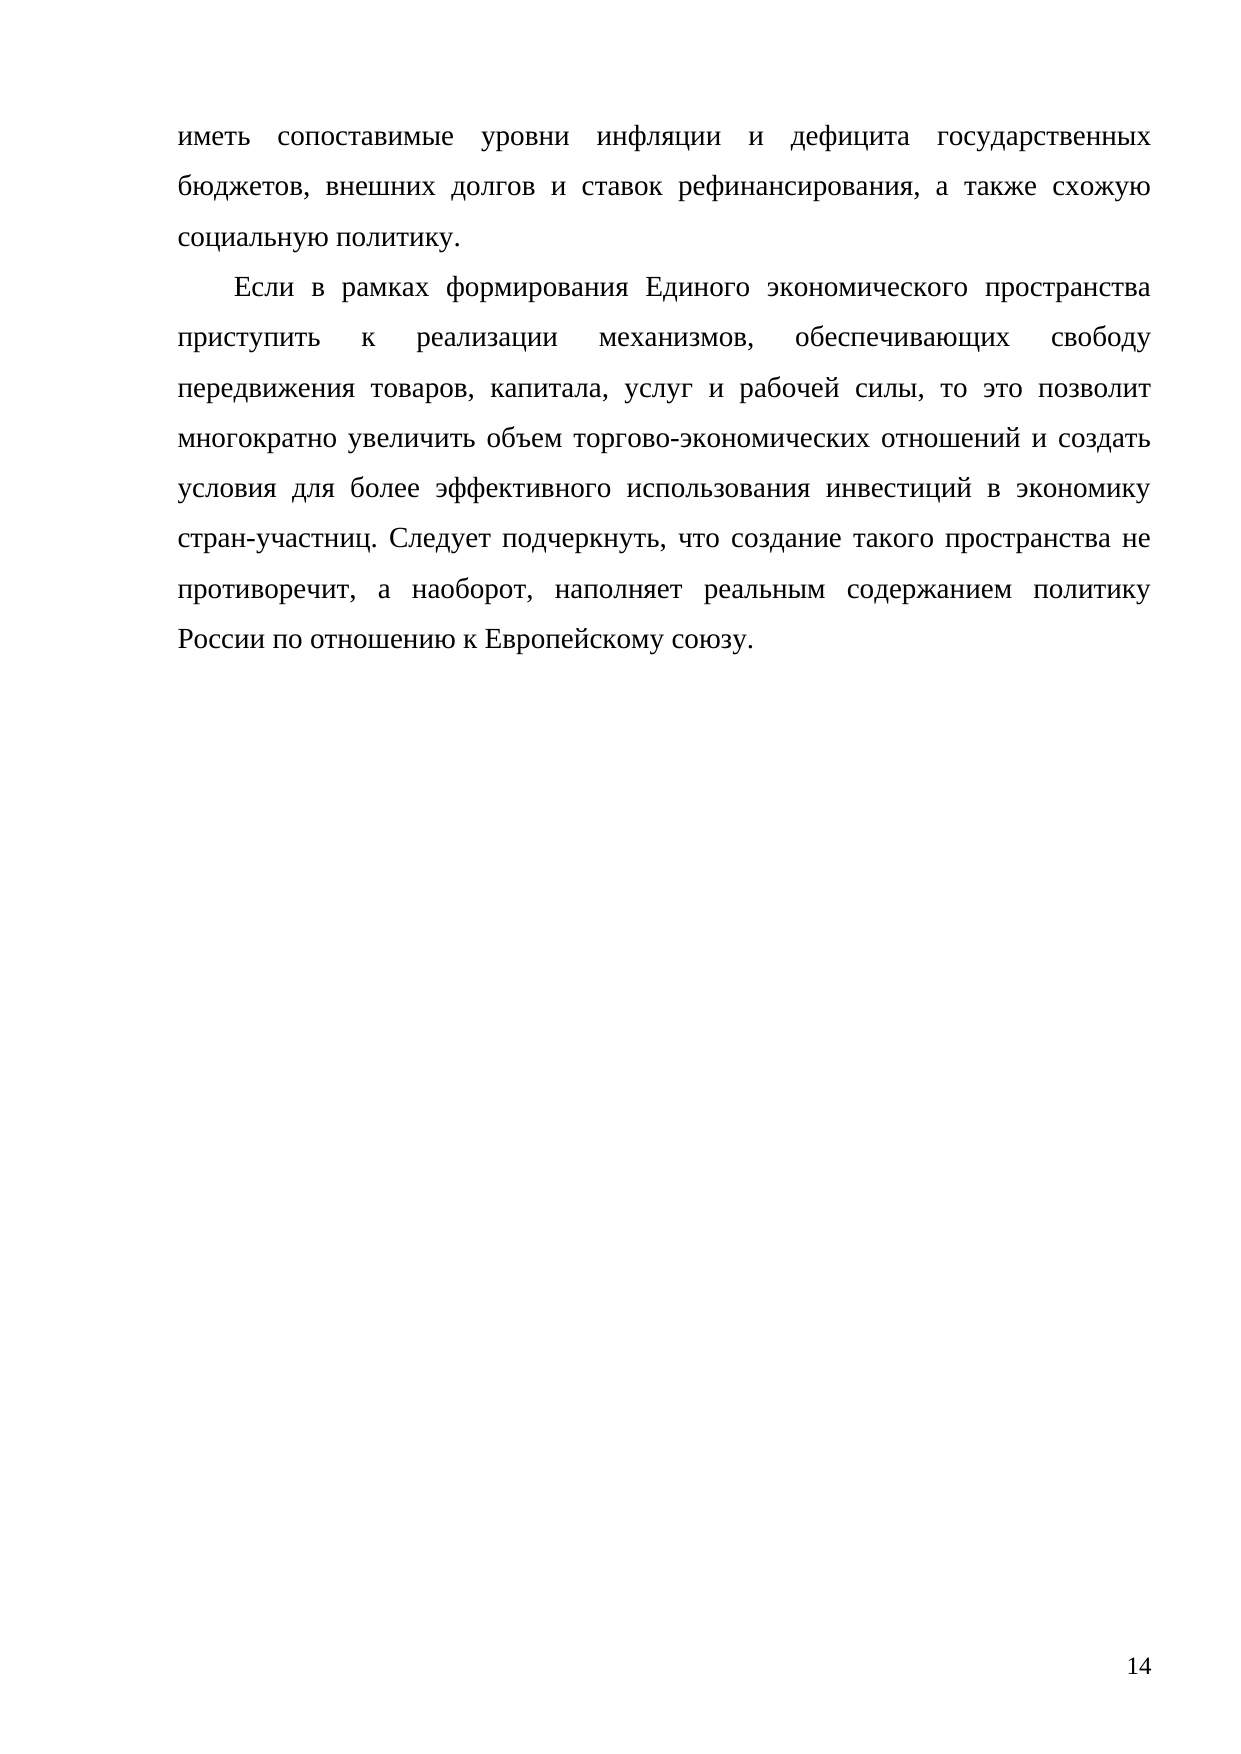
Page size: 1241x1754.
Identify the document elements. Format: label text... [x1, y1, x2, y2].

text Если в рамках формирования Единого экономического пространства приступить к реализации механизмов, обеспечивающих свободу передвижения товаров, капитала, услуг и рабочей силы, то это позволит многократно увеличить объем торгово-экономических отношений и создать условия для более эффективного использования инвестиций в экономику стран-участниц. Следует подчеркнуть, что создание такого пространства не противоречит, а наоборот, наполняет реальным содержанием политику России по отношению к Европейскому союзу. [177, 269, 1152, 655]
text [177, 118, 1152, 252]
